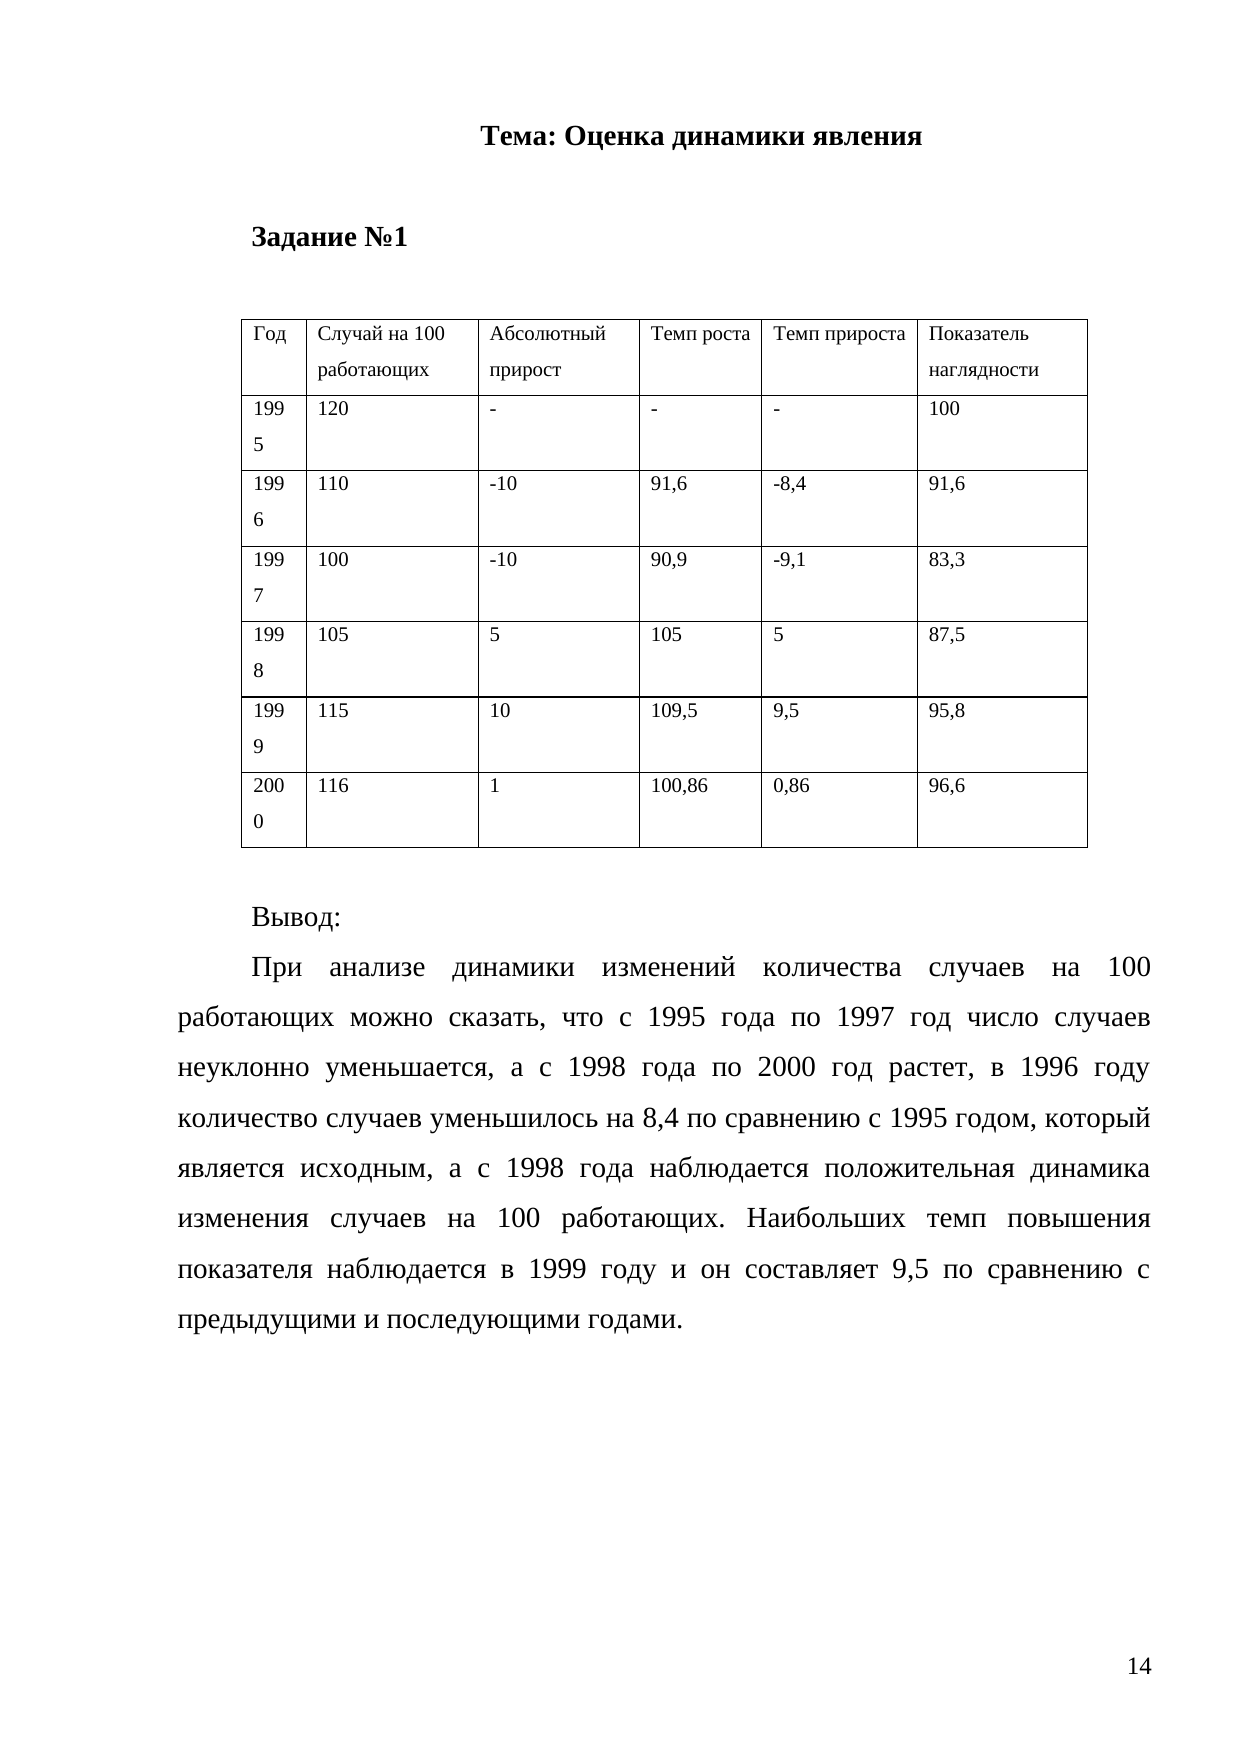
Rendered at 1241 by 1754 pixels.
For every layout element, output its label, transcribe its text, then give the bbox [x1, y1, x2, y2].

table_cell 100 [307, 547, 478, 621]
table_cell -10 [479, 547, 639, 621]
table_cell 10 [479, 698, 639, 772]
table_cell 110 [307, 471, 478, 546]
table_cell -9,1 [762, 547, 917, 621]
table_header Случай на 100 работающих [307, 320, 478, 395]
text Вывод: [177, 899, 1152, 932]
table_cell 87,5 [918, 622, 1087, 696]
table_cell 115 [307, 698, 478, 772]
table_cell - [640, 396, 761, 470]
text При анализе динамики изменений количества случаев на 100 работающих можно сказать, что с 1995 года по 1997 год число случаев неуклонно уменьшается, а с 1998 года по 2000 год растет, в 1996 году количество случаев уменьшилось на 8,4 по сравнению с 1995 годом, который является исходным, а с 1998 года наблюдается положительная динамика изменения случаев на 100 работающих. Наибольших темп повышения показателя наблюдается в 1999 году и он составляет 9,5 по сравнению с предыдущими и последующими годами. [177, 949, 1152, 1335]
table_cell 120 [307, 396, 478, 470]
table_cell 91,6 [918, 471, 1087, 546]
table_cell 1 [479, 773, 639, 847]
table_header Показатель наглядности [918, 320, 1087, 395]
table_header Темп роста [640, 320, 761, 395]
table_cell 1998 [242, 622, 306, 696]
table_cell 1997 [242, 547, 306, 621]
table_cell 90,9 [640, 547, 761, 621]
table_cell 95,8 [918, 698, 1087, 772]
table_cell 1999 [242, 698, 306, 772]
table_cell 1996 [242, 471, 306, 546]
table_header Темп прироста [762, 320, 917, 395]
table_cell 100,86 [640, 773, 761, 847]
table_cell 116 [307, 773, 478, 847]
table_cell 83,3 [918, 547, 1087, 621]
table_cell 0,86 [762, 773, 917, 847]
table_cell 105 [640, 622, 761, 696]
table_cell 5 [762, 622, 917, 696]
table_cell 109,5 [640, 698, 761, 772]
table_cell 5 [479, 622, 639, 696]
text Задание №1 [177, 219, 1152, 252]
table_cell 100 [918, 396, 1087, 470]
text Тема: Оценка динамики явления [177, 118, 1152, 152]
table_cell 96,6 [918, 773, 1087, 847]
table_cell 1995 [242, 396, 306, 470]
table_cell 105 [307, 622, 478, 696]
table_cell 91,6 [640, 471, 761, 546]
table_cell 9,5 [762, 698, 917, 772]
table_cell - [762, 396, 917, 470]
table_header Год [242, 320, 306, 395]
table_cell - [479, 396, 639, 470]
table_cell -10 [479, 471, 639, 546]
table_header Абсолютный прирост [479, 320, 639, 395]
table_cell -8,4 [762, 471, 917, 546]
table_cell 2000 [242, 773, 306, 847]
